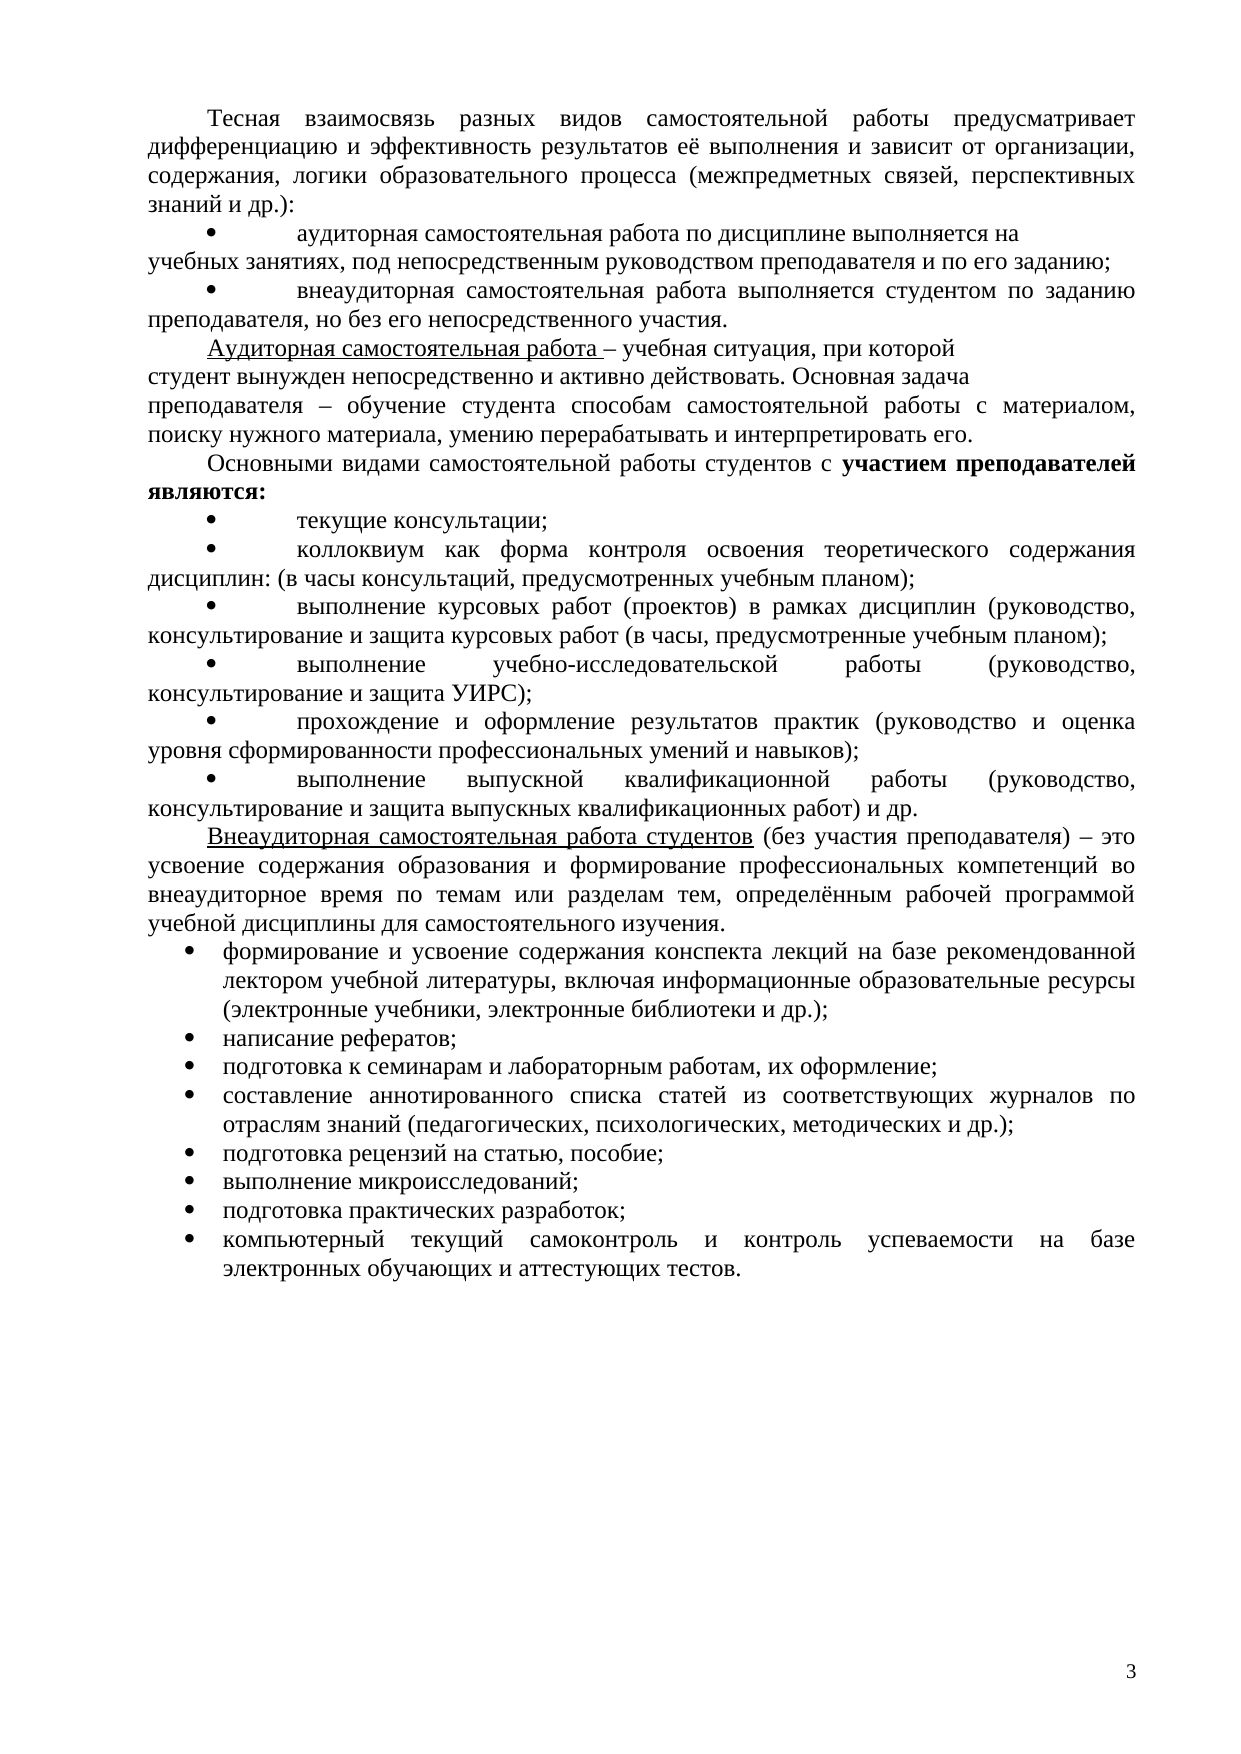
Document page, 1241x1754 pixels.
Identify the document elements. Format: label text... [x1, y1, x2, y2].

list аудиторная самостоятельная работа по дисциплине выполняется на [148, 218, 1136, 246]
text Основными видами самостоятельной работы студентов с участием преподавателей являются: [148, 448, 1136, 505]
list внеаудиторная самостоятельная работа выполняется студентом по заданию преподавателя, но без его непосредственного участия. [148, 275, 1136, 333]
list прохождение и оформление результатов практик (руководство и оценка уровня сформированности профессиональных умений и навыков); [148, 706, 1136, 764]
list компьютерный текущий самоконтроль и контроль успеваемости на базе электронных обучающих и аттестующих тестов. [185, 1224, 1136, 1281]
list выполнение курсовых работ (проектов) в рамках дисциплин (руководство, консультирование и защита курсовых работ (в часы, предусмотренные учебным планом); [148, 591, 1136, 649]
list подготовка рецензий на статью, пособие; [185, 1138, 1136, 1166]
list выполнение микроисследований; [185, 1166, 1136, 1195]
list текущие консультации; [148, 505, 1136, 534]
list составление аннотированного списка статей из соответствующих журналов по отраслям знаний (педагогических, психологических, методических и др.); [185, 1080, 1136, 1138]
list подготовка к семинарам и лабораторным работам, их оформление; [185, 1051, 1136, 1080]
list подготовка практических разработок; [185, 1195, 1136, 1224]
text Аудиторная самостоятельная работа – учебная ситуация, при которой [148, 333, 1136, 361]
text преподавателя – обучение студента способам самостоятельной работы с материалом, поиску нужного материала, умению перерабатывать и интерпретировать его. [148, 390, 1136, 448]
text студент вынужден непосредственно и активно действовать. Основная задача [148, 361, 1136, 390]
text Внеаудиторная самостоятельная работа студентов (без участия преподавателя) – это усвоение содержания образования и формирование профессиональных компетенций во внеаудиторное время по темам или разделам тем, определённым рабочей программой учебной дисциплины для самостоятельного изучения. [148, 821, 1136, 936]
list коллоквиум как форма контроля освоения теоретического содержания дисциплин: (в часы консультаций, предусмотренных учебным планом); [148, 534, 1136, 591]
list выполнение учебно-исследовательской работы (руководство, консультирование и защита УИРС); [148, 649, 1136, 706]
list формирование и усвоение содержания конспекта лекций на базе рекомендованной лектором учебной литературы, включая информационные образовательные ресурсы (электронные учебники, электронные библиотеки и др.); [185, 936, 1136, 1023]
text учебных занятиях, под непосредственным руководством преподавателя и по его заданию; [148, 246, 1136, 275]
list выполнение выпускной квалификационной работы (руководство, консультирование и защита выпускных квалификационных работ) и др. [148, 764, 1136, 821]
list написание рефератов; [185, 1023, 1136, 1051]
text Тесная взаимосвязь разных видов самостоятельной работы предусматривает дифференциацию и эффективность результатов её выполнения и зависит от организации, содержания, логики образовательного процесса (межпредметных связей, перспективных знаний и др.): [148, 103, 1136, 218]
